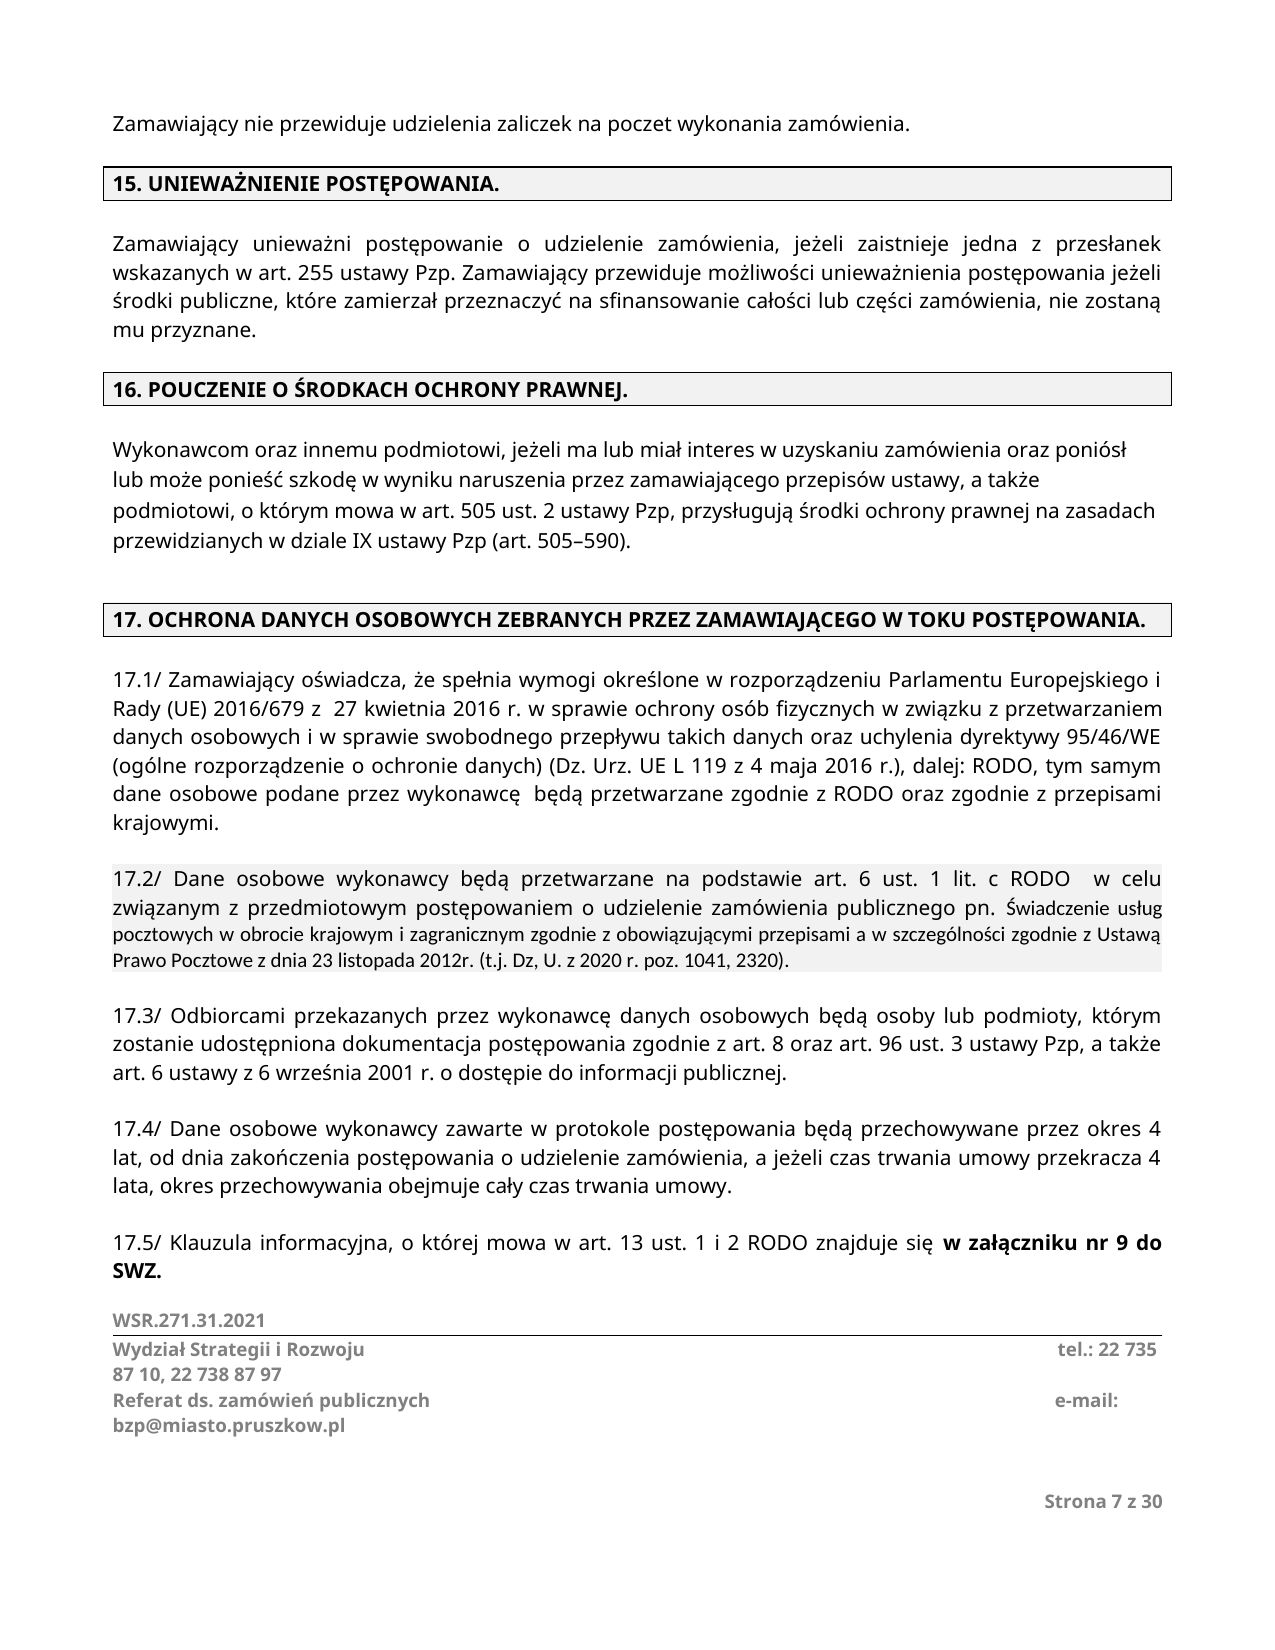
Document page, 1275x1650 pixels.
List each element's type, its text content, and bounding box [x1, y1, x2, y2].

text 16. POUCZENIE O ŚRODKACH OCHRONY PRAWNEJ. [104, 373, 1171, 405]
text 17.1/ Zamawiający oświadcza, że spełnia wymogi określone w rozporządzeniu Parlamentu Europejskiego i Rady (UE) 2016/679 z 27 kwietnia 2016 r. w sprawie ochrony osób fizycznych w związku z przetwarzaniem danych osobowych i w sprawie swobodnego przepływu takich danych oraz uchylenia dyrektywy 95/46/WE (ogólne rozporządzenie o ochronie danych) (Dz. Urz. UE L 119 z 4 maja 2016 r.), dalej: RODO, tym samym dane osobowe podane przez wykonawcę będą przetwarzane zgodnie z RODO oraz zgodnie z przepisami krajowymi. [112, 666, 1162, 836]
text 17.4/ Dane osobowe wykonawcy zawarte w protokole postępowania będą przechowywane przez okres 4 lat, od dnia zakończenia postępowania o udzielenie zamówienia, a jeżeli czas trwania umowy przekracza 4 lata, okres przechowywania obejmuje cały czas trwania umowy. [112, 1114, 1162, 1200]
text 17.2/ Dane osobowe wykonawcy będą przetwarzane na podstawie art. 6 ust. 1 lit. c RODO w celu związanym z przedmiotowym postępowaniem o udzielenie zamówienia publicznego pn. Świadczenie usług pocztowych w obrocie krajowym i zagranicznym zgodnie z obowiązującymi przepisami a w szczególności zgodnie z Ustawą Prawo Pocztowe z dnia 23 listopada 2012r. (t.j. Dz, U. z 2020 r. poz. 1041, 2320). [112, 864, 1162, 972]
text 15. UNIEWAŻNIENIE POSTĘPOWANIA. [104, 168, 1171, 200]
text Wykonawcom oraz innemu podmiotowi, jeżeli ma lub miał interes w uzyskaniu zamówienia oraz poniósł lub może ponieść szkodę w wyniku naruszenia przez zamawiającego przepisów ustawy, a także podmiotowi, o którym mowa w art. 505 ust. 2 ustawy Pzp, przysługują środki ochrony prawnej na zasadach przewidzianych w dziale IX ustawy Pzp (art. 505–590). [112, 435, 1162, 555]
text 17.5/ Klauzula informacyjna, o której mowa w art. 13 ust. 1 i 2 RODO znajduje się w załączniku nr 9 do SWZ. [112, 1228, 1162, 1285]
text Zamawiający nie przewiduje udzielenia zaliczek na poczet wykonania zamówienia. [112, 109, 1162, 138]
text 17.3/ Odbiorcami przekazanych przez wykonawcę danych osobowych będą osoby lub podmioty, którym zostanie udostępniona dokumentacja postępowania zgodnie z art. 8 oraz art. 96 ust. 3 ustawy Pzp, a także art. 6 ustawy z 6 września 2001 r. o dostępie do informacji publicznej. [112, 1001, 1162, 1086]
text 17. OCHRONA DANYCH OSOBOWYCH ZEBRANYCH PRZEZ ZAMAWIAJĄCEGO W TOKU POSTĘPOWANIA. [104, 604, 1171, 636]
text Zamawiający unieważni postępowanie o udzielenie zamówienia, jeżeli zaistnieje jedna z przesłanek wskazanych w art. 255 ustawy Pzp. Zamawiający przewiduje możliwości unieważnienia postępowania jeżeli środki publiczne, które zamierzał przeznaczyć na sfinansowanie całości lub części zamówienia, nie zostaną mu przyznane. [112, 229, 1162, 343]
